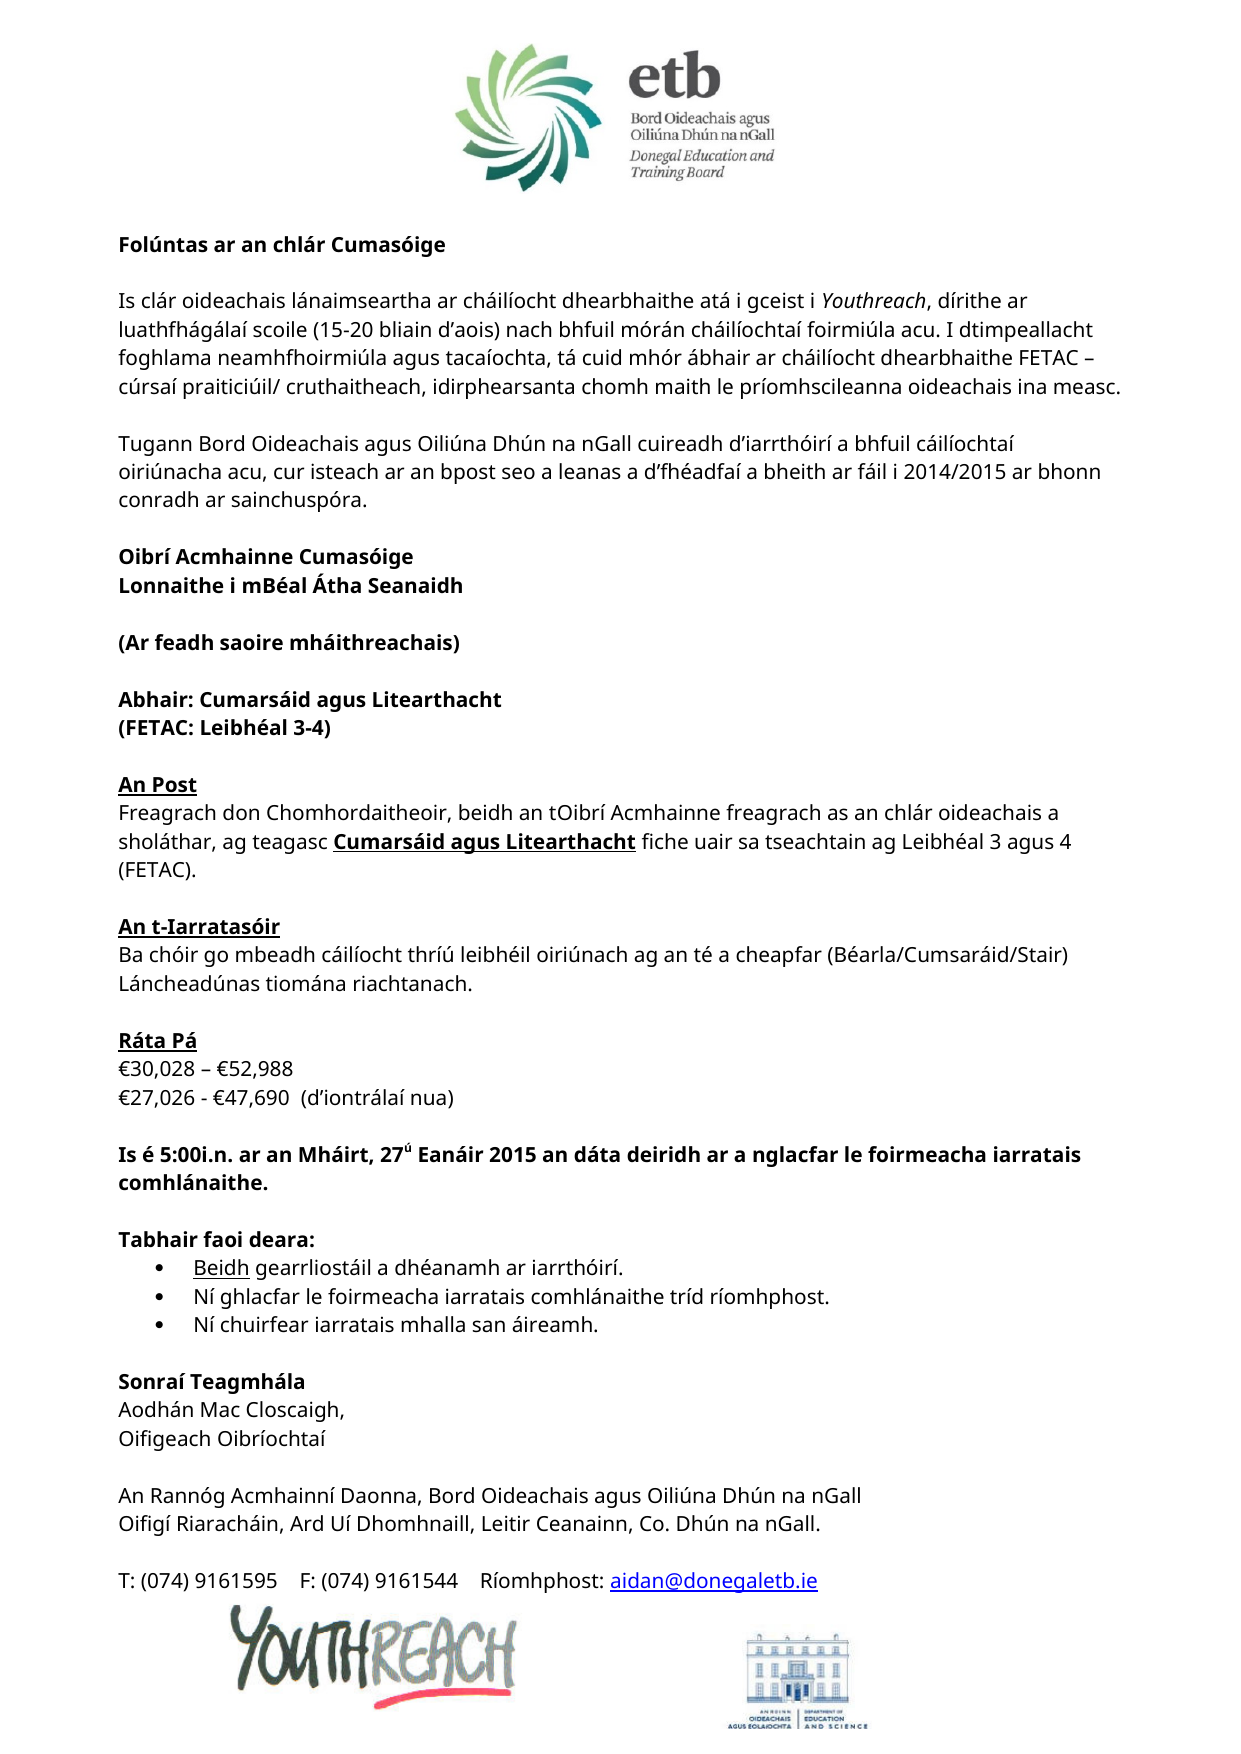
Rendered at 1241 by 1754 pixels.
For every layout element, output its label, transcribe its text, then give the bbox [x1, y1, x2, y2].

picture [718, 1624, 872, 1727]
text Is é 5:00i.n. ar an Mháirt, 27ú Eanáir 2015 an dáta deiridh ar a nglacfar le foirmeacha iarratais comhlánaithe. [118, 1140, 1122, 1197]
text Abhair: Cumarsáid agus Litearthacht [118, 685, 1122, 713]
text €30,028 – €52,988 [118, 1054, 1122, 1083]
list Ní ghlacfar le foirmeacha iarratais comhlánaithe tríd ríomhphost. [156, 1282, 1122, 1310]
text Tugann Bord Oideachais agus Oiliúna Dhún na nGall cuireadh d’iarrthóirí a bhfuil cáilíochtaí oiriúnacha acu, cur isteach ar an bpost seo a leanas a d’fhéadfaí a bheith ar fáil i 2014/2015 ar bhonn conradh ar sainchuspóra. [118, 429, 1122, 514]
text Freagrach don Chomhordaitheoir, beidh an tOibrí Acmhainne freagrach as an chlár oideachais a sholáthar, ag teagasc Cumarsáid agus Litearthacht fiche uair sa tseachtain ag Leibhéal 3 agus 4 (FETAC). [118, 798, 1122, 884]
text (FETAC: Leibhéal 3-4) [118, 713, 1122, 742]
text Tabhair faoi deara: [118, 1225, 1122, 1253]
picture [220, 1595, 523, 1715]
text Aodhán Mac Closcaigh, [118, 1396, 1122, 1424]
text Oifigí Riaracháin, Ard Uí Dhomhnaill, Leitir Ceanainn, Co. Dhún na nGall. [118, 1509, 1122, 1538]
picture [445, 43, 787, 194]
subtitle Ráta Pá [118, 1026, 1122, 1054]
text T: (074) 9161595 F: (074) 9161544 Ríomhphost: aidan@donegaletb.ie [118, 1566, 1122, 1595]
list Beidh gearrliostáil a dhéanamh ar iarrthóirí. [156, 1253, 1122, 1282]
subtitle An Post [118, 770, 1122, 798]
text Is clár oideachais lánaimseartha ar cháilíocht dhearbhaithe atá i gceist i Youthreach, dírithe ar luathfhágálaí scoile (15-20 bliain d’aois) nach bhfuil mórán cháilíochtaí foirmiúla acu. I dtimpeallacht foghlama neamhfhoirmiúla agus tacaíochta, tá cuid mhór ábhair ar cháilíocht dhearbhaithe FETAC – cúrsaí praiticiúil/ cruthaitheach, idirphearsanta chomh maith le príomhscileanna oideachais ina measc. [118, 287, 1122, 400]
text Lonnaithe i mBéal Átha Seanaidh [118, 571, 1122, 599]
text Sonraí Teagmhála [118, 1367, 1122, 1396]
text €27,026 - €47,690 (d’iontrálaí nua) [118, 1083, 1122, 1111]
text Oibrí Acmhainne Cumasóige [118, 542, 1122, 571]
text Folúntas ar an chlár Cumasóige [118, 230, 1122, 258]
text Ba chóir go mbeadh cáilíocht thríú leibhéil oiriúnach ag an té a cheapfar (Béarla/Cumsaráid/Stair) Láncheadúnas tiomána riachtanach. [118, 941, 1122, 997]
text Oifigeach Oibríochtaí [118, 1424, 1122, 1452]
list Ní chuirfear iarratais mhalla san áireamh. [156, 1310, 1122, 1339]
text An Rannóg Acmhainní Daonna, Bord Oideachais agus Oiliúna Dhún na nGall [118, 1481, 1122, 1509]
subtitle An t-Iarratasóir [118, 912, 1122, 941]
text (Ar feadh saoire mháithreachais) [118, 628, 1122, 656]
